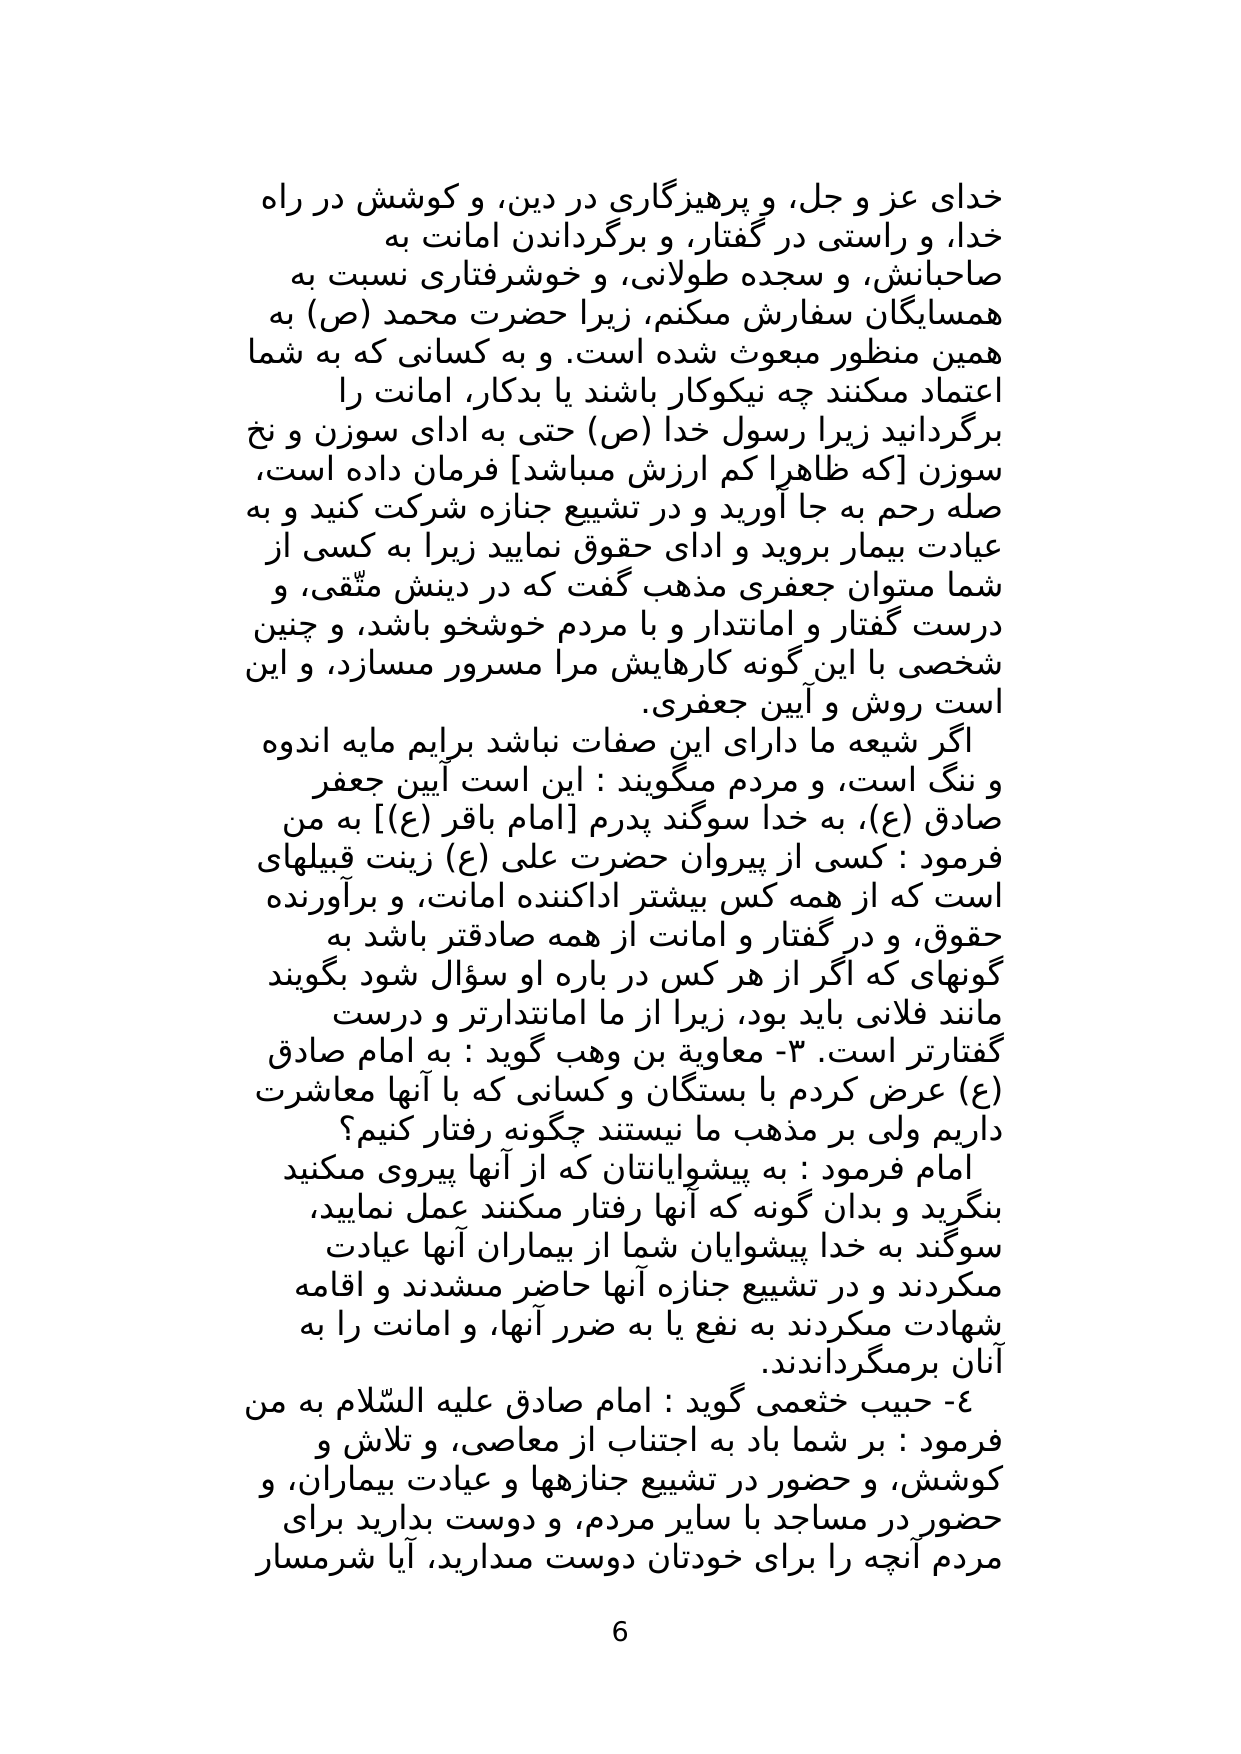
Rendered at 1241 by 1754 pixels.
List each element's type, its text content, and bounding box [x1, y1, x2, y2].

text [236, 1382, 1004, 1576]
text امام فرمود : به پيشوايانتان كه از آنها پيروى مى‏كنيد بنگريد و بدان گونه كه آنها رفتار مى‏كنند عمل نماييد، سوگند به خدا پيشوايان شما از بيماران آنها عيادت مى‏كردند و در تشييع جنازه آنها حاضر مى‏شدند و اقامه شهادت مى‏كردند به نفع يا به ضرر آنها، و امانت را به آنان برمى‏گرداندند. [236, 1148, 1004, 1382]
text اگر شيعه ما داراى اين صفات نباشد برايم مايه اندوه و ننگ است، و مردم مى‏گويند : اين است آيين جعفر صادق (ع)، به خدا سوگند پدرم [امام باقر (ع)] به من فرمود : كسى از پيروان حضرت على (ع) زينت قبيله‏اى است كه از همه كس بيشتر اداكننده امانت، و برآورنده حقوق، و در گفتار و امانت از همه صادقتر باشد به گونه‏اى كه اگر از هر كس در باره او سؤال شود بگويند مانند فلانى بايد بود، زيرا از ما امانتدارتر و درست گفتارتر است. ٣- معاوية بن وهب گويد : به امام صادق (ع) عرض كردم با بستگان و كسانى كه با آنها معاشرت داريم ولى بر مذهب ما نيستند چگونه رفتار كنيم؟ [236, 721, 1004, 1148]
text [236, 177, 1004, 721]
